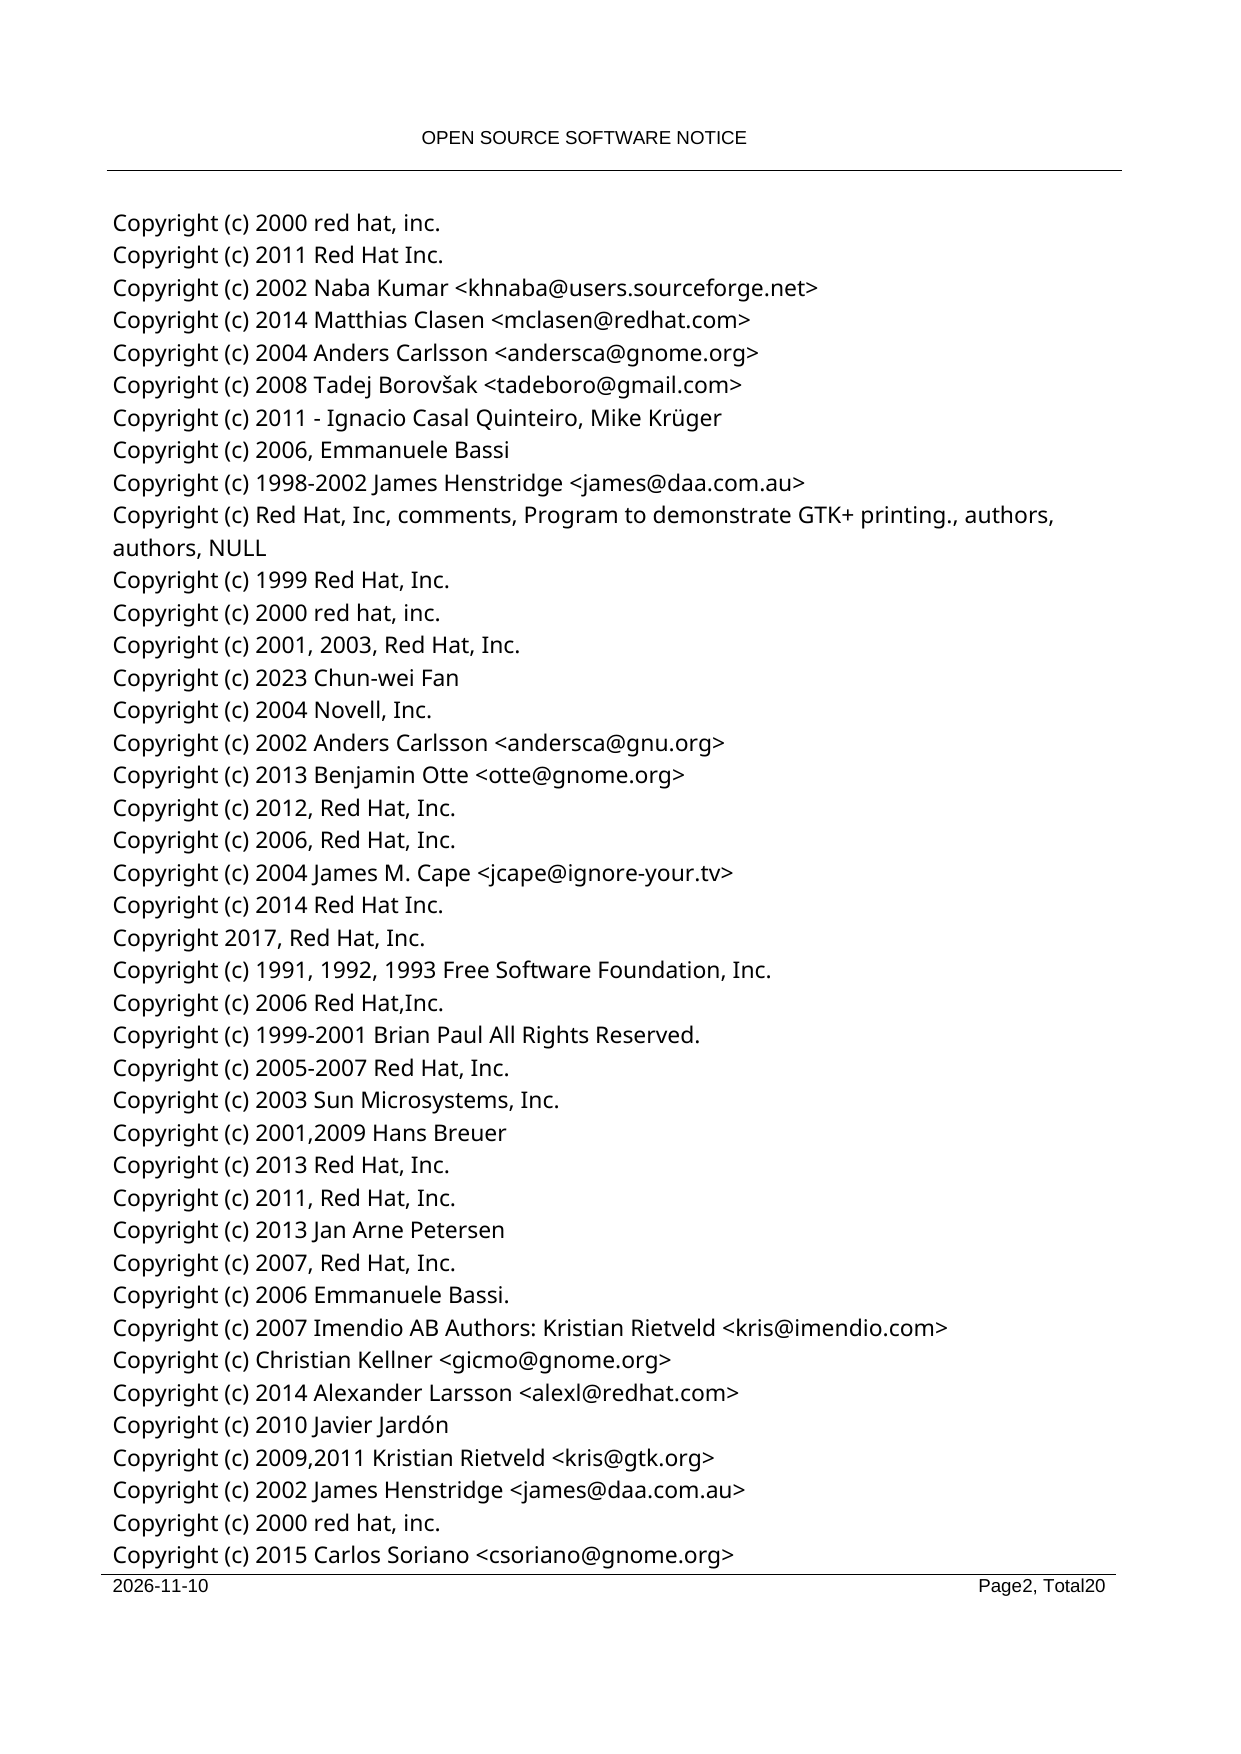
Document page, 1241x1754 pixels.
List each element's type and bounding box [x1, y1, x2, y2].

text [112, 206, 1128, 1571]
